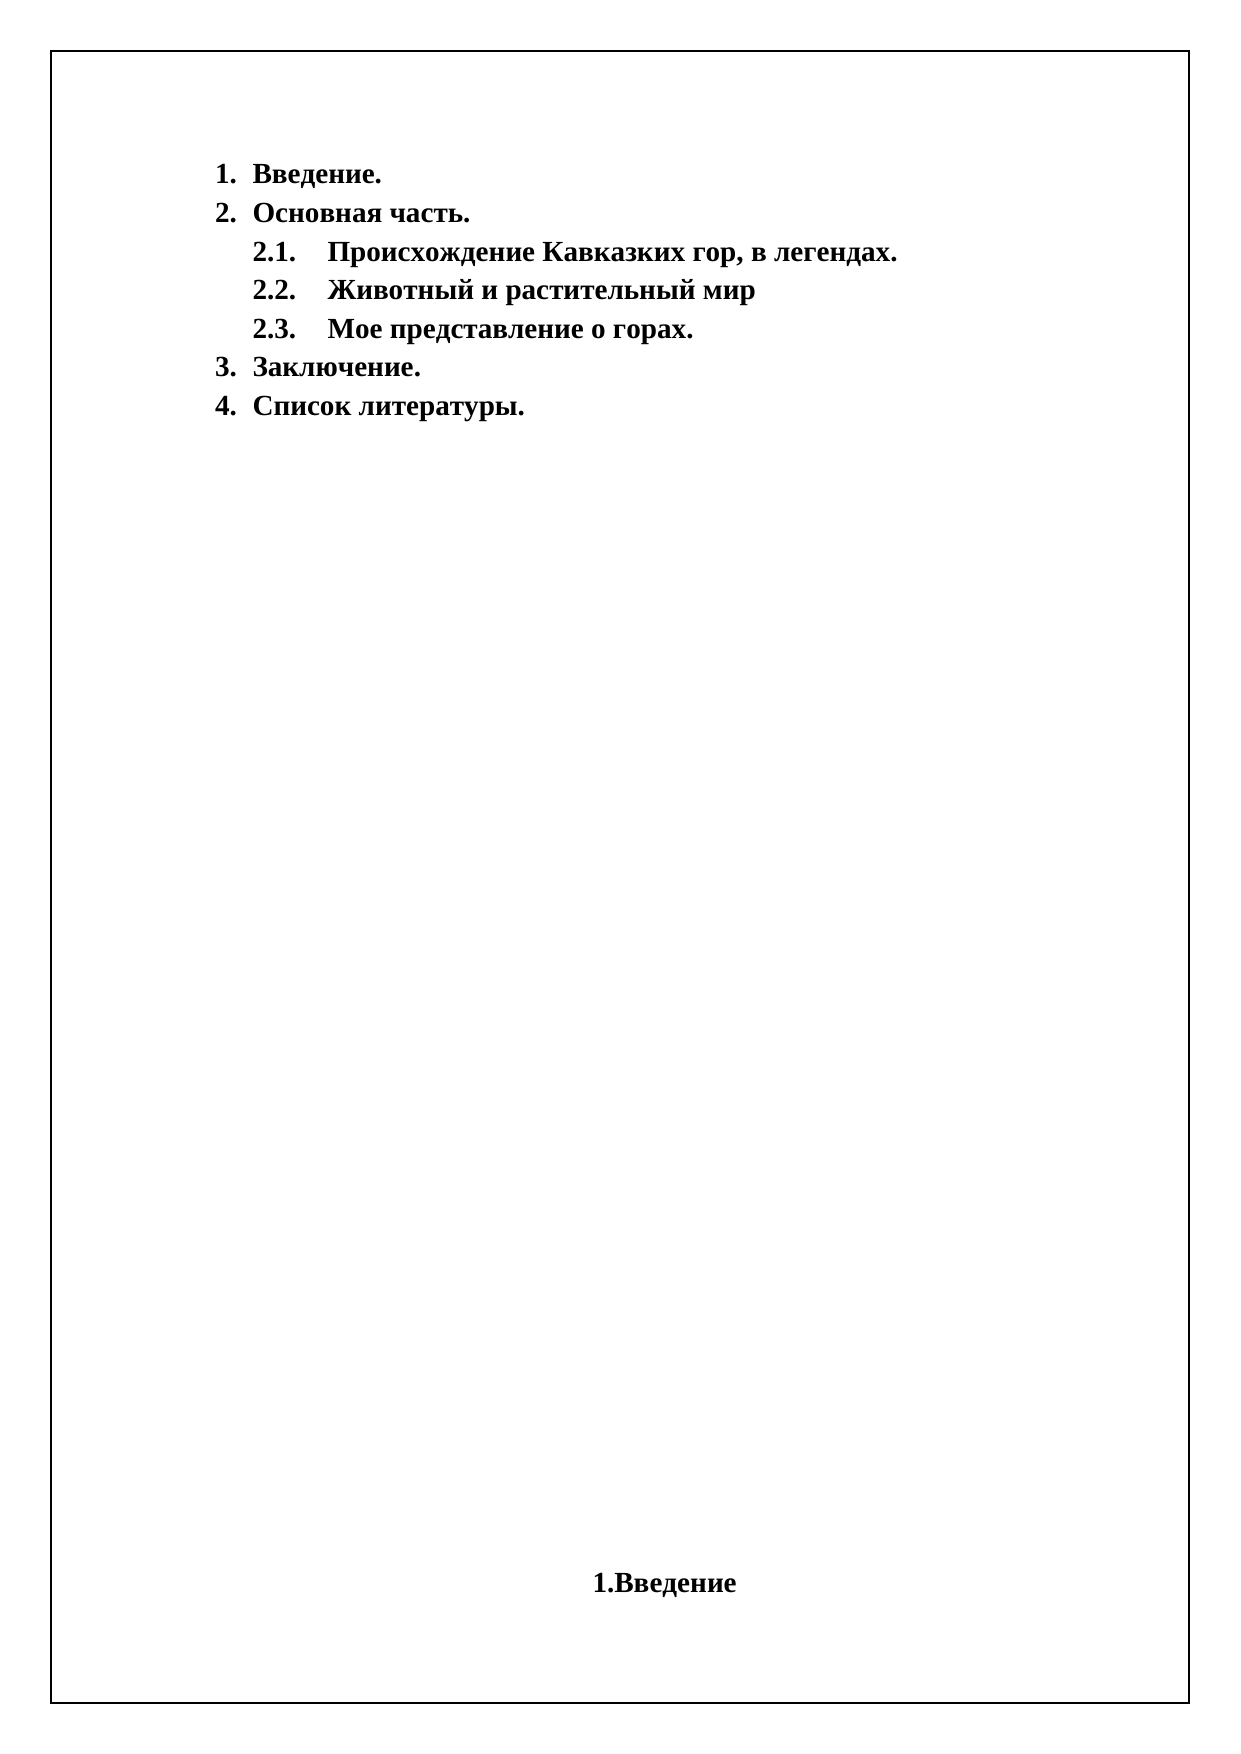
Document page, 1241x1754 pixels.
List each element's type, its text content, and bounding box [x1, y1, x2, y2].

list Животный и растительный мир [252, 272, 1152, 306]
list Мое представление о горах. [252, 311, 1152, 344]
list Заключение. [215, 349, 1152, 383]
list Происхождение Кавказких гор, в легендах. [252, 234, 1152, 267]
text 1.Введение [177, 1565, 1152, 1598]
list Основная часть. [215, 195, 1152, 229]
list Список литературы. [215, 388, 1152, 421]
list Введение. [215, 157, 1152, 190]
